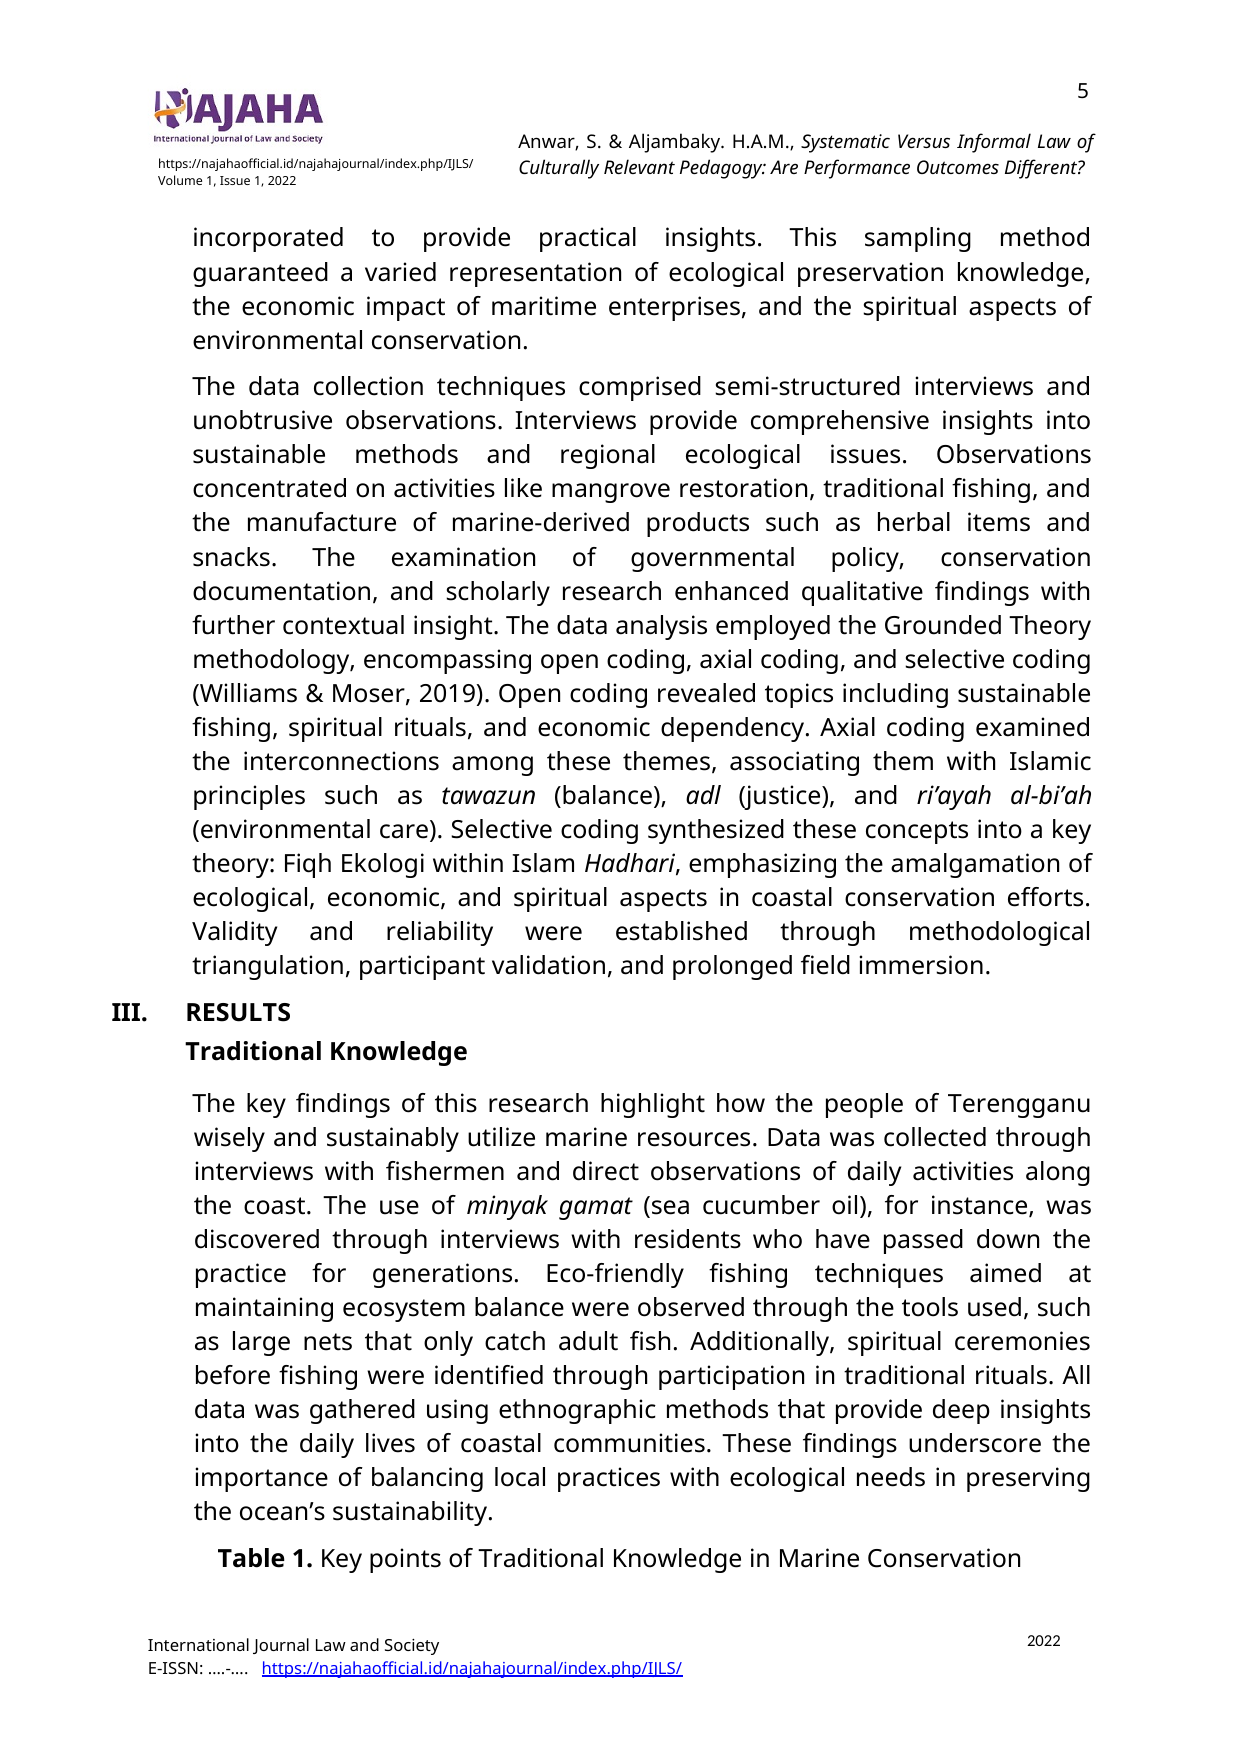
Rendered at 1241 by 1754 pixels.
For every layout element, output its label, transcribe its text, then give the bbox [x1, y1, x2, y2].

picture [147, 75, 328, 158]
text The key findings of this research highlight how the people of Terengganu wisely and sustainably utilize marine resources. Data was collected through interviews with fishermen and direct observations of daily activities along the coast. The use of minyak gamat (sea cucumber oil), for instance, was discovered through interviews with residents who have passed down the practice for generations. Eco-friendly fishing techniques aimed at maintaining ecosystem balance were observed through the tools used, such as large nets that only catch adult fish. Additionally, spiritual ceremonies before fishing were identified through participation in traditional rituals. All data was gathered using ethnographic methods that provide deep insights into the daily lives of coastal communities. These findings underscore the importance of balancing local practices with ecological needs in preserving the ocean’s sustainability. [192, 1085, 1093, 1528]
list RESULTS [148, 994, 1092, 1028]
list Traditional Knowledge [185, 1034, 1092, 1068]
text The data collection techniques comprised semi-structured interviews and unobtrusive observations. Interviews provide comprehensive insights into sustainable methods and regional ecological issues. Observations concentrated on activities like mangrove restoration, traditional fishing, and the manufacture of marine-derived products such as herbal items and snacks. The examination of governmental policy, conservation documentation, and scholarly research enhanced qualitative findings with further contextual insight. The data analysis employed the Grounded Theory methodology, encompassing open coding, axial coding, and selective coding . Open coding revealed topics including sustainable fishing, spiritual rituals, and economic dependency. Axial coding examined the interconnections among these themes, associating them with Islamic principles such as tawazun (balance), adl (justice), and ri’ayah al-bi’ah (environmental care). Selective coding synthesized these concepts into a key theory: Fiqh Ekologi within Islam Hadhari, emphasizing the amalgamation of ecological, economic, and spiritual aspects in coastal conservation efforts. Validity and reliability were established through methodological triangulation, participant validation, and prolonged field immersion. [192, 369, 1092, 982]
text Table 1. Key points of Traditional Knowledge in Marine Conservation [148, 1541, 1092, 1575]
